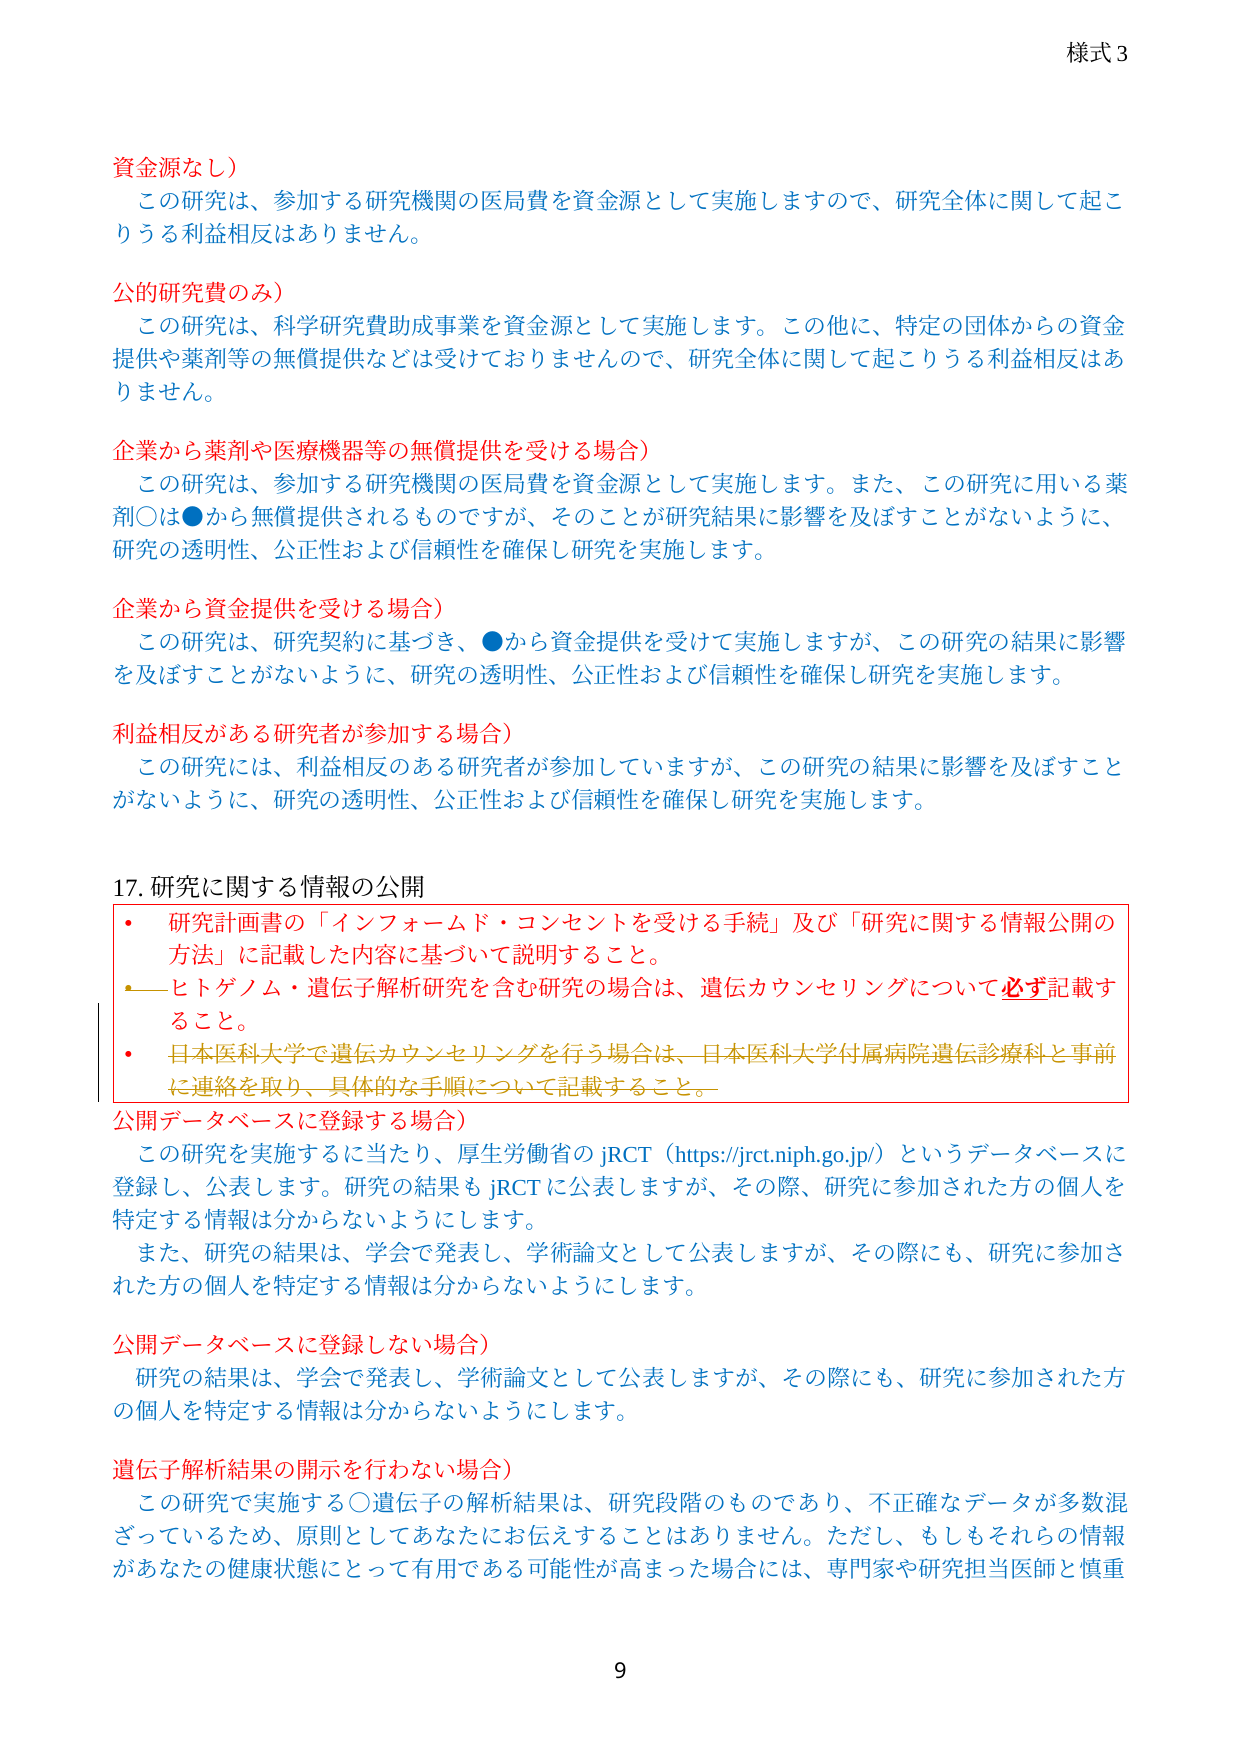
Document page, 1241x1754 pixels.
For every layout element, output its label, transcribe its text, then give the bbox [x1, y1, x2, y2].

text 資金源なし） [112, 150, 1128, 183]
text この研究は、参加する研究機関の医局費を資金源として実施しますので、研究全体に関して起こりうる利益相反はありません。 [112, 183, 1128, 249]
text この研究は、参加する研究機関の医局費を資金源として実施します。また、この研究に用いる薬剤○は●から無償提供されるものですが、そのことが研究結果に影響を及ぼすことがないように、研究の透明性、公正性および信頼性を確保し研究を実施します。 [112, 466, 1128, 565]
text 17. 研究に関する情報の公開 [112, 868, 1128, 904]
text 公開データベースに登録する場合） [112, 1103, 1128, 1136]
text 企業から資金提供を受ける場合） [112, 591, 1128, 624]
text 企業から薬剤や医療機器等の無償提供を受ける場合） [112, 433, 1128, 466]
text 遺伝子解析結果の開示を行わない場合） [112, 1452, 1128, 1485]
text 利益相反がある研究者が参加する場合） [112, 716, 1128, 749]
text 研究の結果は、学会で発表し、学術論文として公表しますが、その際にも、研究に参加された方の個人を特定する情報は分からないようにします。 [112, 1360, 1128, 1426]
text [112, 1485, 1128, 1584]
text この研究は、研究契約に基づき、●から資金提供を受けて実施しますが、この研究の結果に影響を及ぼすことがないように、研究の透明性、公正性および信頼性を確保し研究を実施します。 [112, 624, 1128, 690]
table_header 研究計画書の「インフォームド・コンセントを受ける手続」及び「研究に関する情報公開の方法」に記載した内容に基づいて説明すること。 ヒトゲノム・遺伝子解析研究を含む研究の場合は、遺伝カウンセリングについて必ず記載すること。 [114, 905, 1128, 1102]
text また、研究の結果は、学会で発表し、学術論文として公表しますが、その際にも、研究に参加された方の個人を特定する情報は分からないようにします。 [112, 1235, 1128, 1301]
text この研究を実施するに当たり、厚生労働省のjRCT（https://jrct.niph.go.jp/）というデータベースに登録し、公表します。研究の結果もjRCTに公表しますが、その際、研究に参加された方の個人を特定する情報は分からないようにします。 [112, 1136, 1128, 1235]
text この研究には、利益相反のある研究者が参加していますが、この研究の結果に影響を及ぼすことがないように、研究の透明性、公正性および信頼性を確保し研究を実施します。 [112, 749, 1128, 815]
text 公開データベースに登録しない場合） [112, 1327, 1128, 1360]
text この研究は、科学研究費助成事業を資金源として実施します。この他に、特定の団体からの資金提供や薬剤等の無償提供などは受けておりませんので、研究全体に関して起こりうる利益相反はありません。 [112, 308, 1128, 407]
text 公的研究費のみ） [112, 275, 1128, 308]
